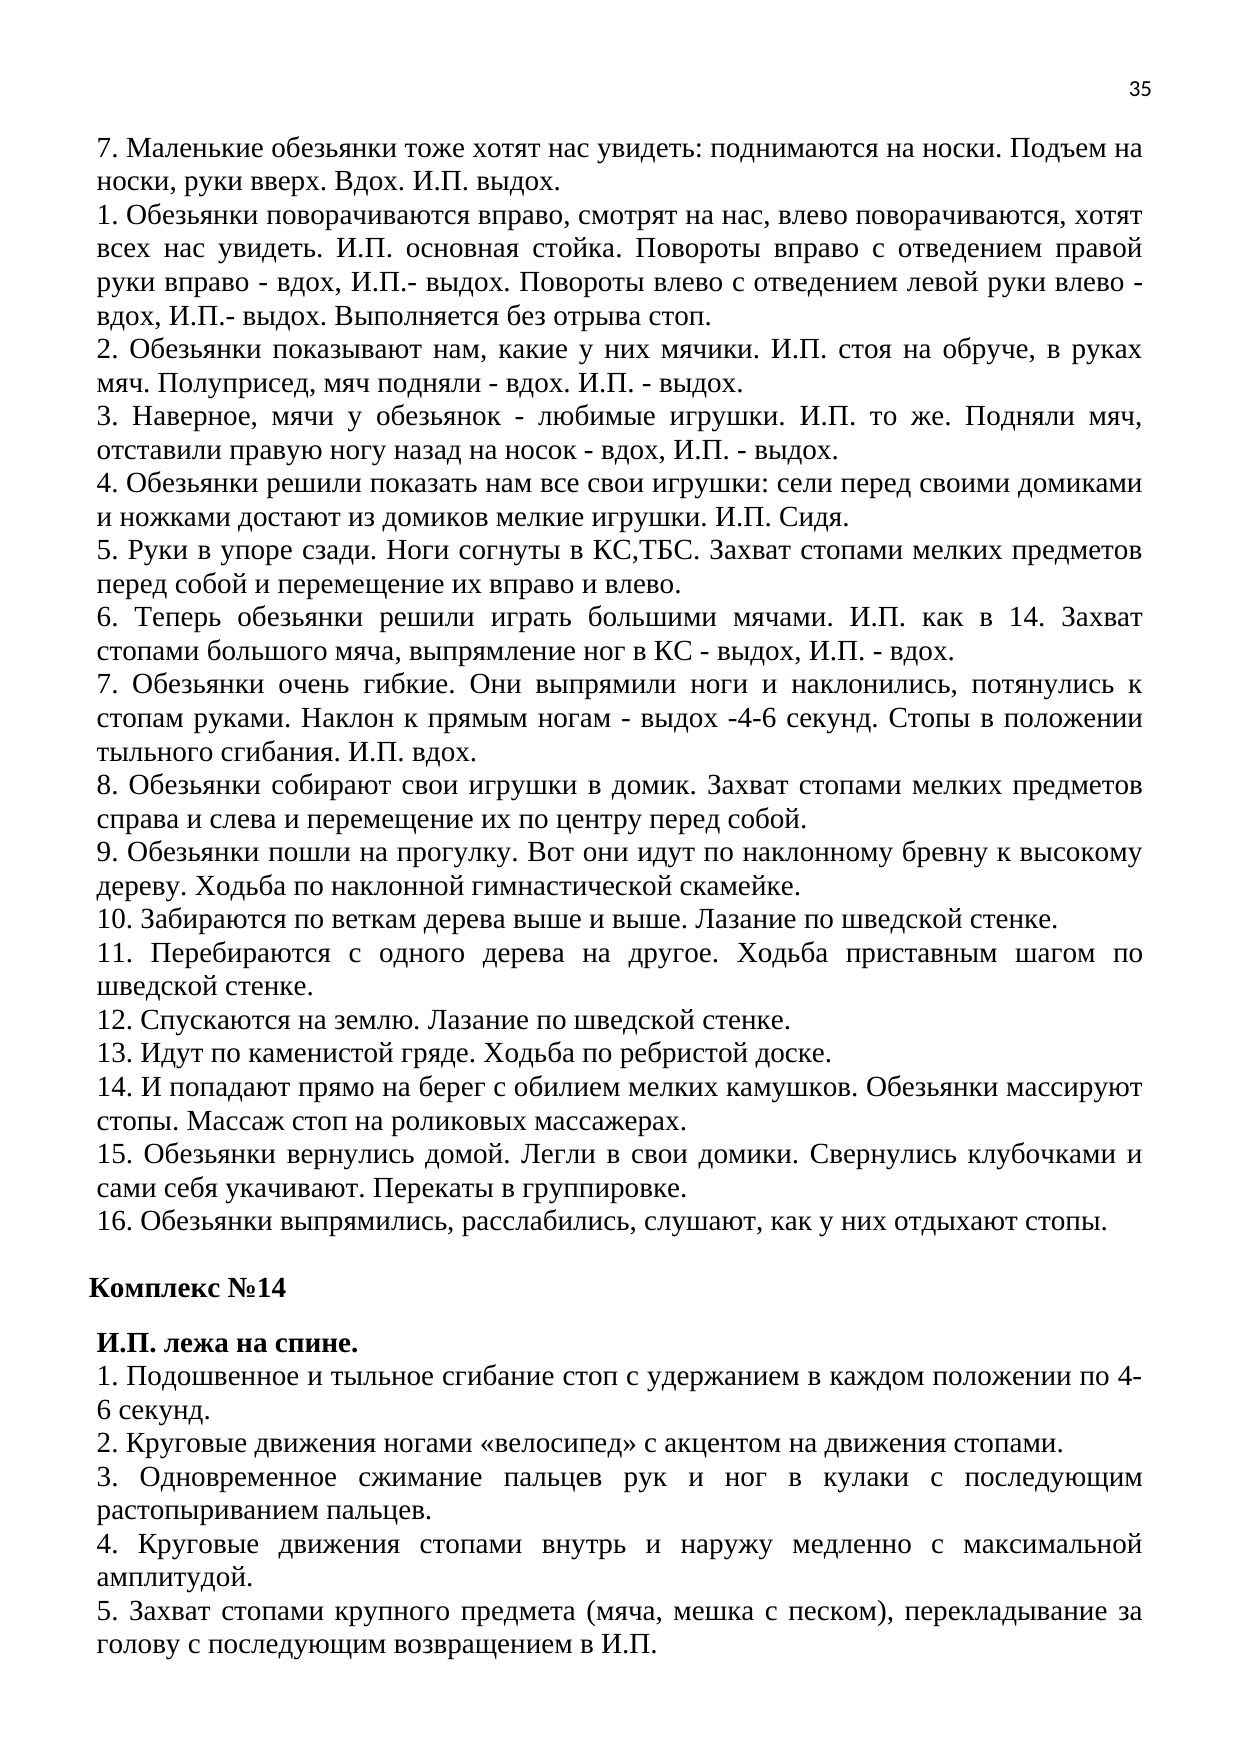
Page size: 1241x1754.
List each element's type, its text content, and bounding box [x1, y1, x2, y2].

text Комплекс №14 [89, 1270, 1152, 1304]
text 3. Одновременное сжимание пальцев рук и ног в кулаки с последующим растопыриванием пальцев. [96, 1459, 1144, 1526]
text 5. Руки в упоре сзади. Ноги согнуты в КС,ТБС. Захват стопами мелких предметов перед собой и перемещение их вправо и влево. [96, 532, 1144, 599]
text 1. Подошвенное и тыльное сгибание стоп с удержанием в каждом положении по 4-6 секунд. [96, 1358, 1144, 1425]
text 10. Забираются по веткам дерева выше и выше. Лазание по шведской стенке. [96, 901, 1144, 935]
text 15. Обезьянки вернулись домой. Легли в свои домики. Свернулись клубочками и сами себя укачивают. Перекаты в группировке. [96, 1136, 1144, 1203]
text 4. Круговые движения стопами внутрь и наружу медленно с максимальной амплитудой. [96, 1526, 1144, 1593]
text 13. Идут по каменистой гряде. Ходьба по ребристой доске. [96, 1036, 1144, 1069]
text 7. Маленькие обезьянки тоже хотят нас увидеть: поднимаются на носки. Подъем на носки, руки вверх. Вдох. И.П. выдох. [96, 130, 1144, 197]
text И.П. лежа на спине. [96, 1325, 1144, 1358]
text 5. Захват стопами крупного предмета (мяча, мешка с песком), перекладывание за голову с последующим возвращением в И.П. [96, 1593, 1144, 1660]
text 12. Спускаются на землю. Лазание по шведской стенке. [96, 1002, 1144, 1036]
text 1. Обезьянки поворачиваются вправо, смотрят на нас, влево поворачиваются, хотят всех нас увидеть. И.П. основная стойка. Повороты вправо с отведением правой руки вправо - вдох, И.П.- выдох. Повороты влево с отведением левой руки влево - вдох, И.П.- выдох. Выполняется без отрыва стоп. [96, 197, 1144, 331]
text 7. Обезьянки очень гибкие. Они выпрямили ноги и наклонились, потянулись к стопам руками. Наклон к прямым ногам - выдох -4-6 секунд. Стопы в положении тыльного сгибания. И.П. вдох. [96, 667, 1144, 767]
text 16. Обезьянки выпрямились, расслабились, слушают, как у них отдыхают стопы. [96, 1203, 1144, 1237]
text 4. Обезьянки решили показать нам все свои игрушки: сели перед своими домиками и ножками достают из домиков мелкие игрушки. И.П. Сидя. [96, 465, 1144, 532]
text 6. Теперь обезьянки решили играть большими мячами. И.П. как в 14. Захват стопами большого мяча, выпрямление ног в КС - выдох, И.П. - вдох. [96, 599, 1144, 667]
text 11. Перебираются с одного дерева на другое. Ходьба приставным шагом по шведской стенке. [96, 935, 1144, 1002]
text 2. Круговые движения ногами «велосипед» с акцентом на движения стопами. [96, 1425, 1144, 1459]
text 3. Наверное, мячи у обезьянок - любимые игрушки. И.П. то же. Подняли мяч, отставили правую ногу назад на носок - вдох, И.П. - выдох. [96, 398, 1144, 465]
text 8. Обезьянки собирают свои игрушки в домик. Захват стопами мелких предметов справа и слева и перемещение их по центру перед собой. [96, 767, 1144, 834]
text 9. Обезьянки пошли на прогулку. Вот они идут по наклонному бревну к высокому дереву. Ходьба по наклонной гимнастической скамейке. [96, 834, 1144, 901]
text 14. И попадают прямо на берег с обилием мелких камушков. Обезьянки массируют стопы. Массаж стоп на роликовых массажерах. [96, 1069, 1144, 1136]
text 2. Обезьянки показывают нам, какие у них мячики. И.П. стоя на обруче, в руках мяч. Полуприсед, мяч подняли - вдох. И.П. - выдох. [96, 331, 1144, 398]
